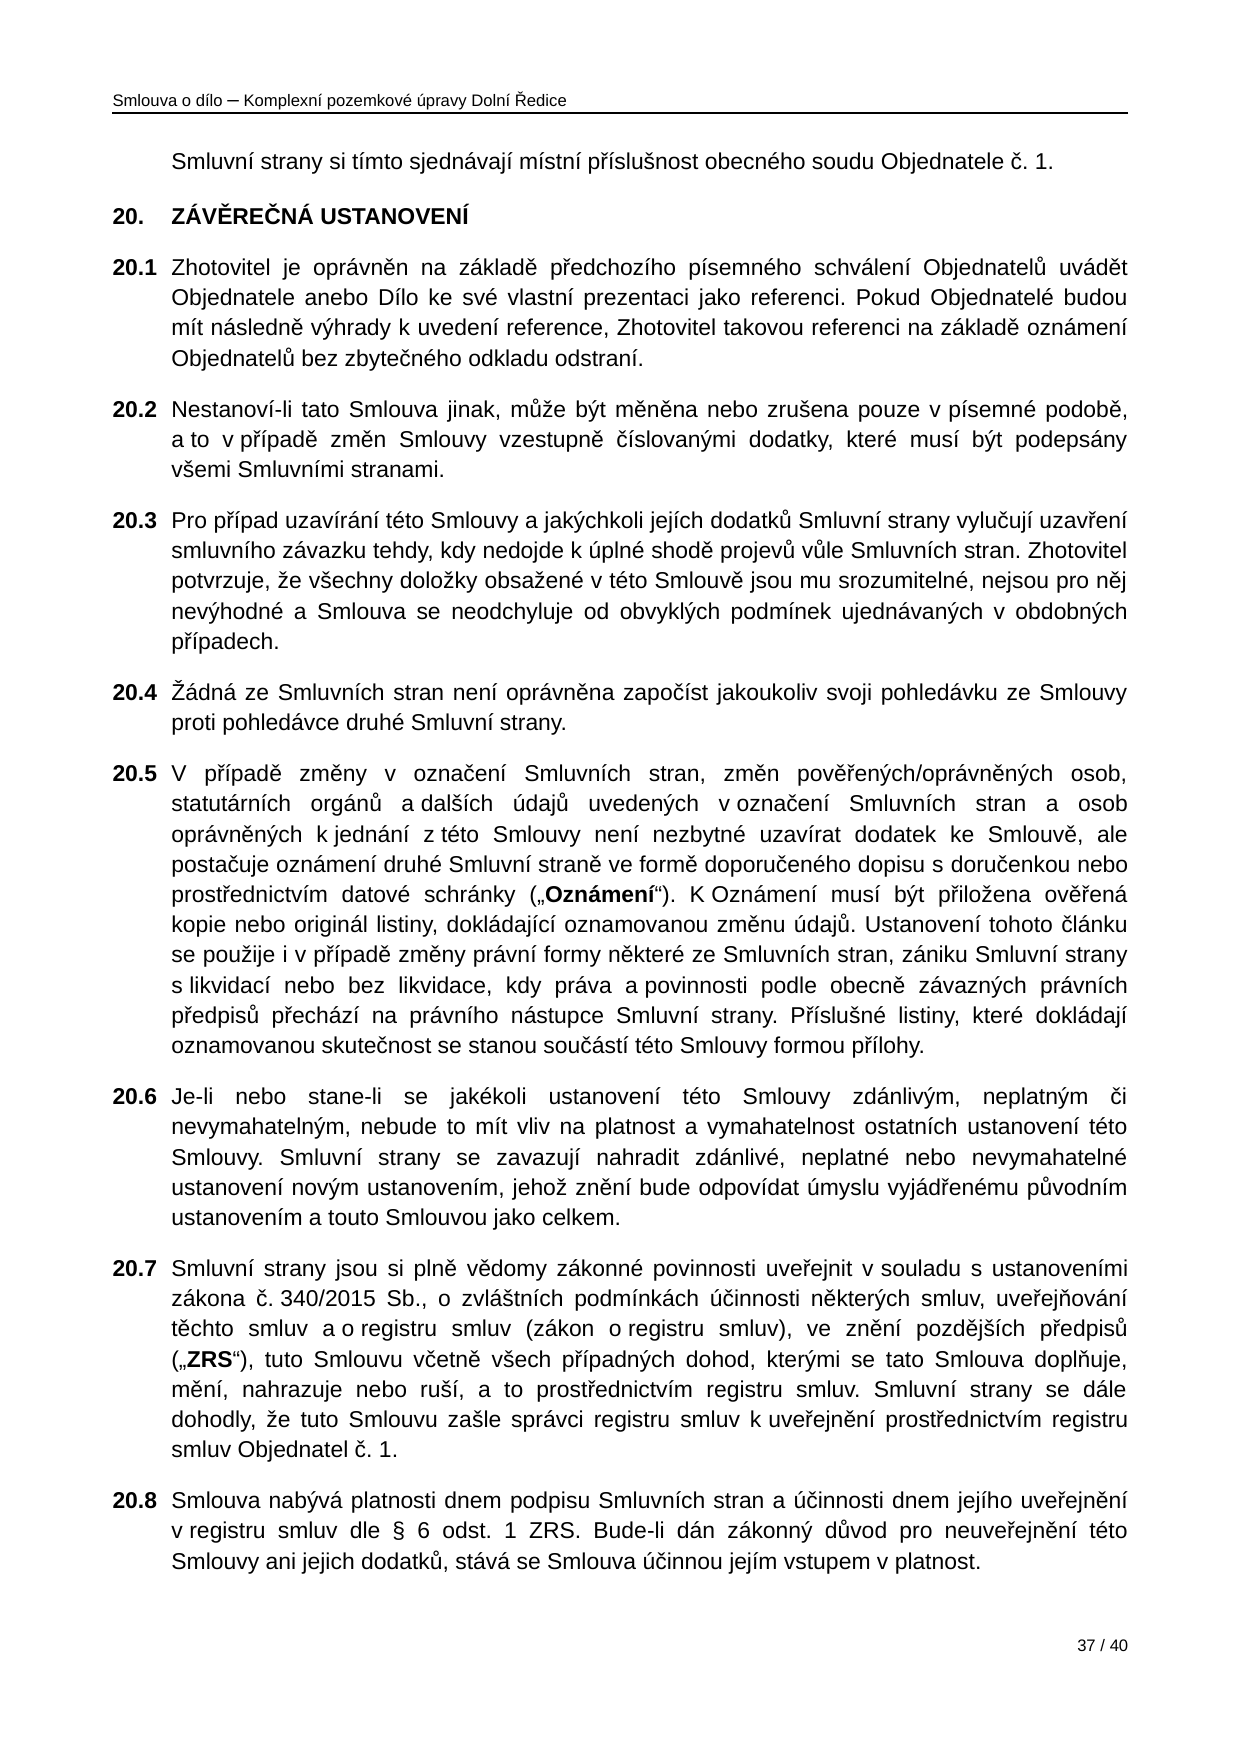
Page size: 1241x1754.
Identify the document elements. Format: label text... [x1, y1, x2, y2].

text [112, 148, 1128, 174]
text V případě změny v označení Smluvních stran, změn pověřených/oprávněných osob, statutárních orgánů a dalších údajů uvedených v označení Smluvních stran a osob oprávněných k jednání z této Smlouvy není nezbytné uzavírat dodatek ke Smlouvě, ale postačuje oznámení druhé Smluvní straně ve formě doporučeného dopisu s doručenkou nebo prostřednictvím datové schránky („Oznámení“). K Oznámení musí být přiložena ověřená kopie nebo originál listiny, dokládající oznamovanou změnu údajů. Ustanovení tohoto článku se použije i v případě změny právní formy některé ze Smluvních stran, zániku Smluvní strany s likvidací nebo bez likvidace, kdy práva a povinnosti podle obecně závazných právních předpisů přechází na právního nástupce Smluvní strany. Příslušné listiny, které dokládají oznamovanou skutečnost se stanou součástí této Smlouvy formou přílohy. [112, 760, 1128, 1058]
text Je-li nebo stane-li se jakékoli ustanovení této Smlouvy zdánlivým, neplatným či nevymahatelným, nebude to mít vliv na platnost a vymahatelnost ostatních ustanovení této Smlouvy. Smluvní strany se zavazují nahradit zdánlivé, neplatné nebo nevymahatelné ustanovení novým ustanovením, jehož znění bude odpovídat úmyslu vyjádřenému původním ustanovením a touto Smlouvou jako celkem. [112, 1083, 1128, 1230]
text Smluvní strany jsou si plně vědomy zákonné povinnosti uveřejnit v souladu s ustanoveními zákona č. 340/2015 Sb., o zvláštních podmínkách účinnosti některých smluv, uveřejňování těchto smluv a o registru smluv (zákon o registru smluv), ve znění pozdějších předpisů („ZRS“), tuto Smlouvu včetně všech případných dohod, kterými se tato Smlouva doplňuje, mění, nahrazuje nebo ruší, a to prostřednictvím registru smluv. Smluvní strany se dále dohodly, že tuto Smlouvu zašle správci registru smluv k uveřejnění prostřednictvím registru smluv Objednatel č. 1. [112, 1255, 1128, 1463]
text Závěrečná ustanovení [112, 203, 1128, 229]
text Pro případ uzavírání této Smlouvy a jakýchkoli jejích dodatků Smluvní strany vylučují uzavření smluvního závazku tehdy, kdy nedojde k úplné shodě projevů vůle Smluvních stran. Zhotovitel potvrzuje, že všechny doložky obsažené v této Smlouvě jsou mu srozumitelné, nejsou pro něj nevýhodné a Smlouva se neodchyluje od obvyklých podmínek ujednávaných v obdobných případech. [112, 507, 1128, 654]
text Žádná ze Smluvních stran není oprávněna započíst jakoukoliv svoji pohledávku ze Smlouvy proti pohledávce druhé Smluvní strany. [112, 679, 1128, 736]
text Smlouva nabývá platnosti dnem podpisu Smluvních stran a účinnosti dnem jejího uveřejnění v registru smluv dle § 6 odst. 1 ZRS. Bude-li dán zákonný důvod pro neuveřejnění této Smlouvy ani jejich dodatků, stává se Smlouva účinnou jejím vstupem v platnost. [112, 1487, 1128, 1574]
text Zhotovitel je oprávněn na základě předchozího písemného schválení Objednatelů uvádět Objednatele anebo Dílo ke své vlastní prezentaci jako referenci. Pokud Objednatelé budou mít následně výhrady k uvedení reference, Zhotovitel takovou referenci na základě oznámení Objednatelů bez zbytečného odkladu odstraní. [112, 254, 1128, 371]
text Nestanoví-li tato Smlouva jinak, může být měněna nebo zrušena pouze v písemné podobě, a to v případě změn Smlouvy vzestupně číslovanými dodatky, které musí být podepsány všemi Smluvními stranami. [112, 396, 1128, 482]
